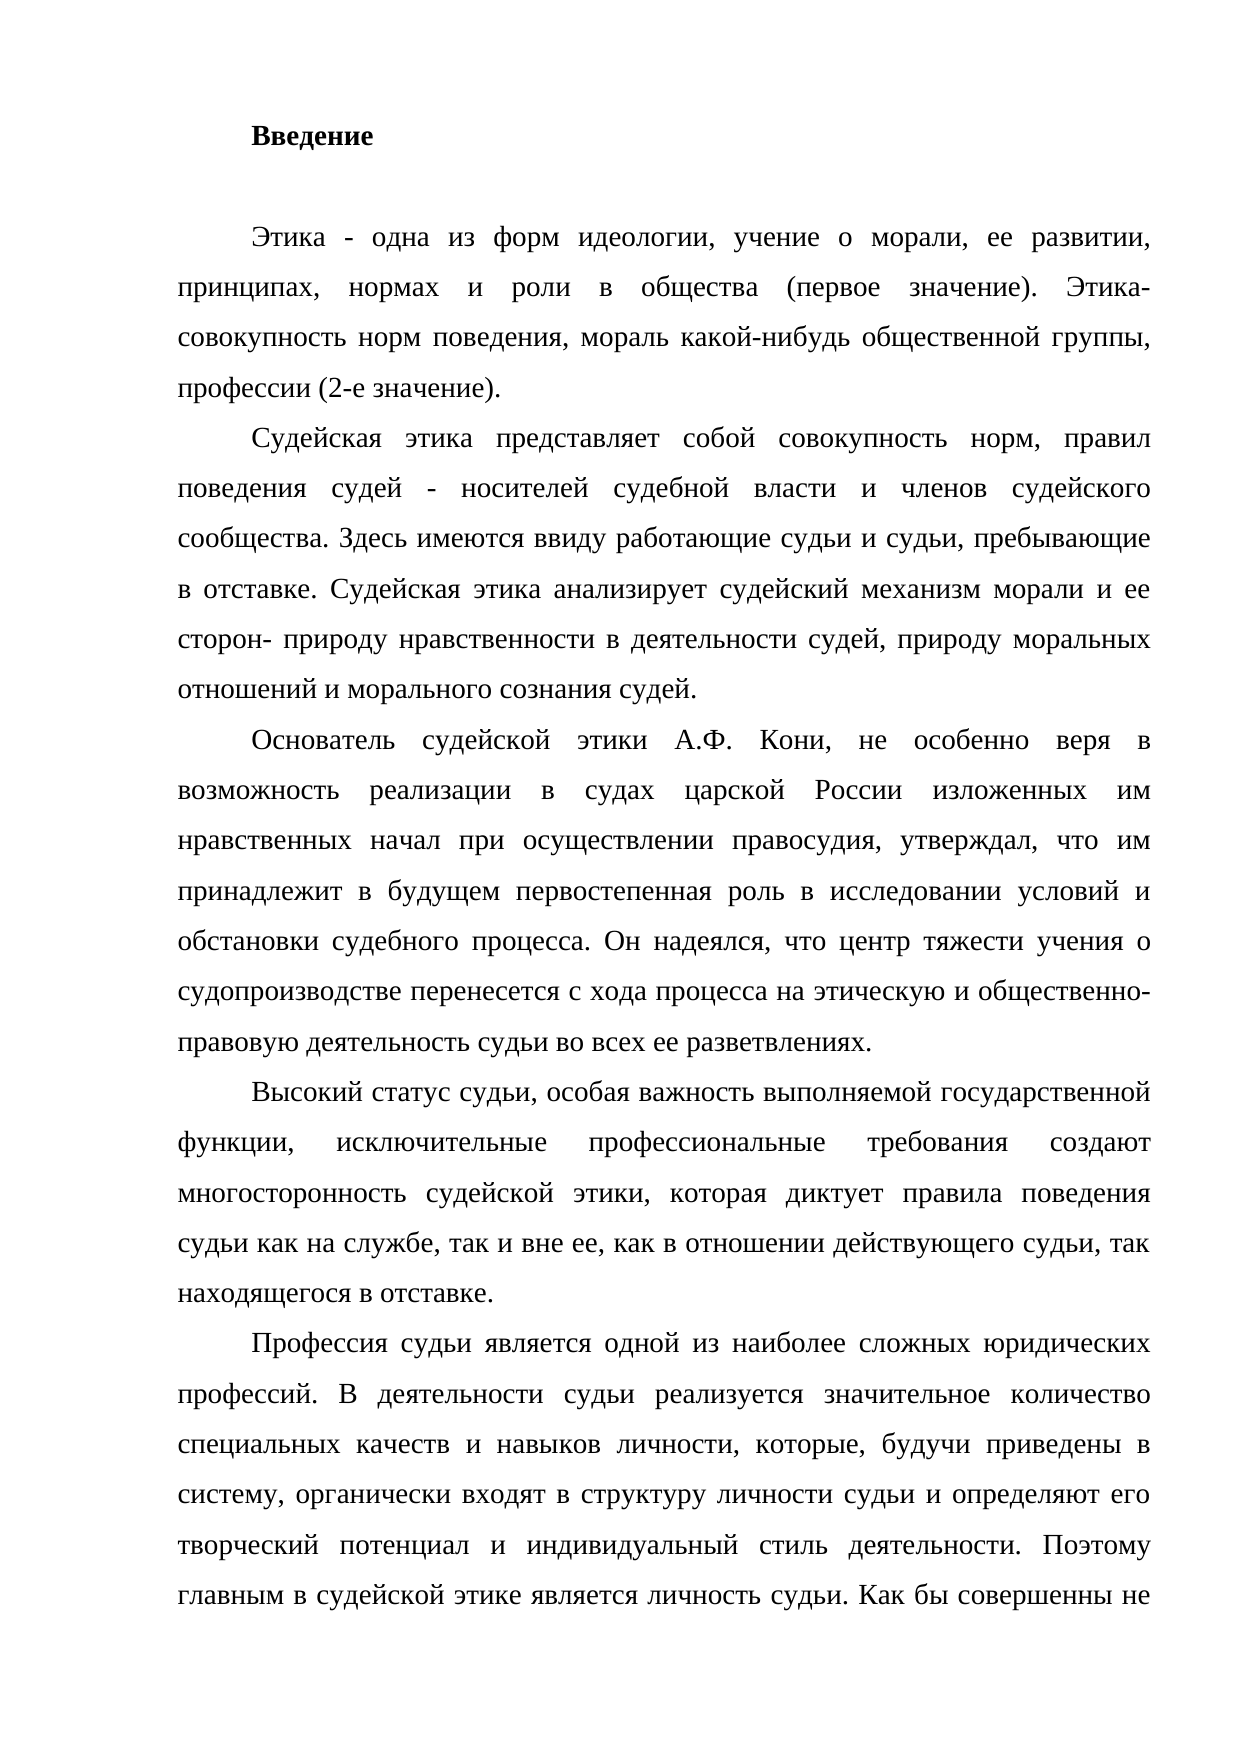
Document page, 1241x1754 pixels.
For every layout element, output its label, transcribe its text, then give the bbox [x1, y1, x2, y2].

text Высокий статус судьи, особая важность выполняемой государственной функции, исключительные профессиональные требования создают многосторонность судейской этики, которая диктует правила поведения судьи как на службе, так и вне ее, как в отношении действующего судьи, так находящегося в отставке. [177, 1074, 1152, 1309]
text Введение [177, 118, 1152, 152]
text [177, 1326, 1152, 1611]
text Основатель судейской этики А.Ф. Кони, не особенно веря в возможность реализации в судах царской России изложенных им нравственных начал при осуществлении правосудия, утверждал, что им принадлежит в будущем первостепенная роль в исследовании условий и обстановки судебного процесса. Он надеялся, что центр тяжести учения о судопроизводстве перенесется с хода процесса на этическую и общественно-правовую деятельность судьи во всех ее разветвлениях. [177, 722, 1152, 1057]
text Этика - одна из форм идеологии, учение о морали, ее развитии, принципах, нормах и роли в общества (первое значение). Этика- совокупность норм поведения, мораль какой-нибудь общественной группы, профессии (2-е значение). [177, 219, 1152, 403]
text Судейская этика представляет собой совокупность норм, правил поведения судей - носителей судебной власти и членов судейского сообщества. Здесь имеются ввиду работающие судьи и судьи, пребывающие в отставке. Судейская этика анализирует судейский механизм морали и ее сторон- природу нравственности в деятельности судей, природу моральных отношений и морального сознания судей. [177, 420, 1152, 705]
